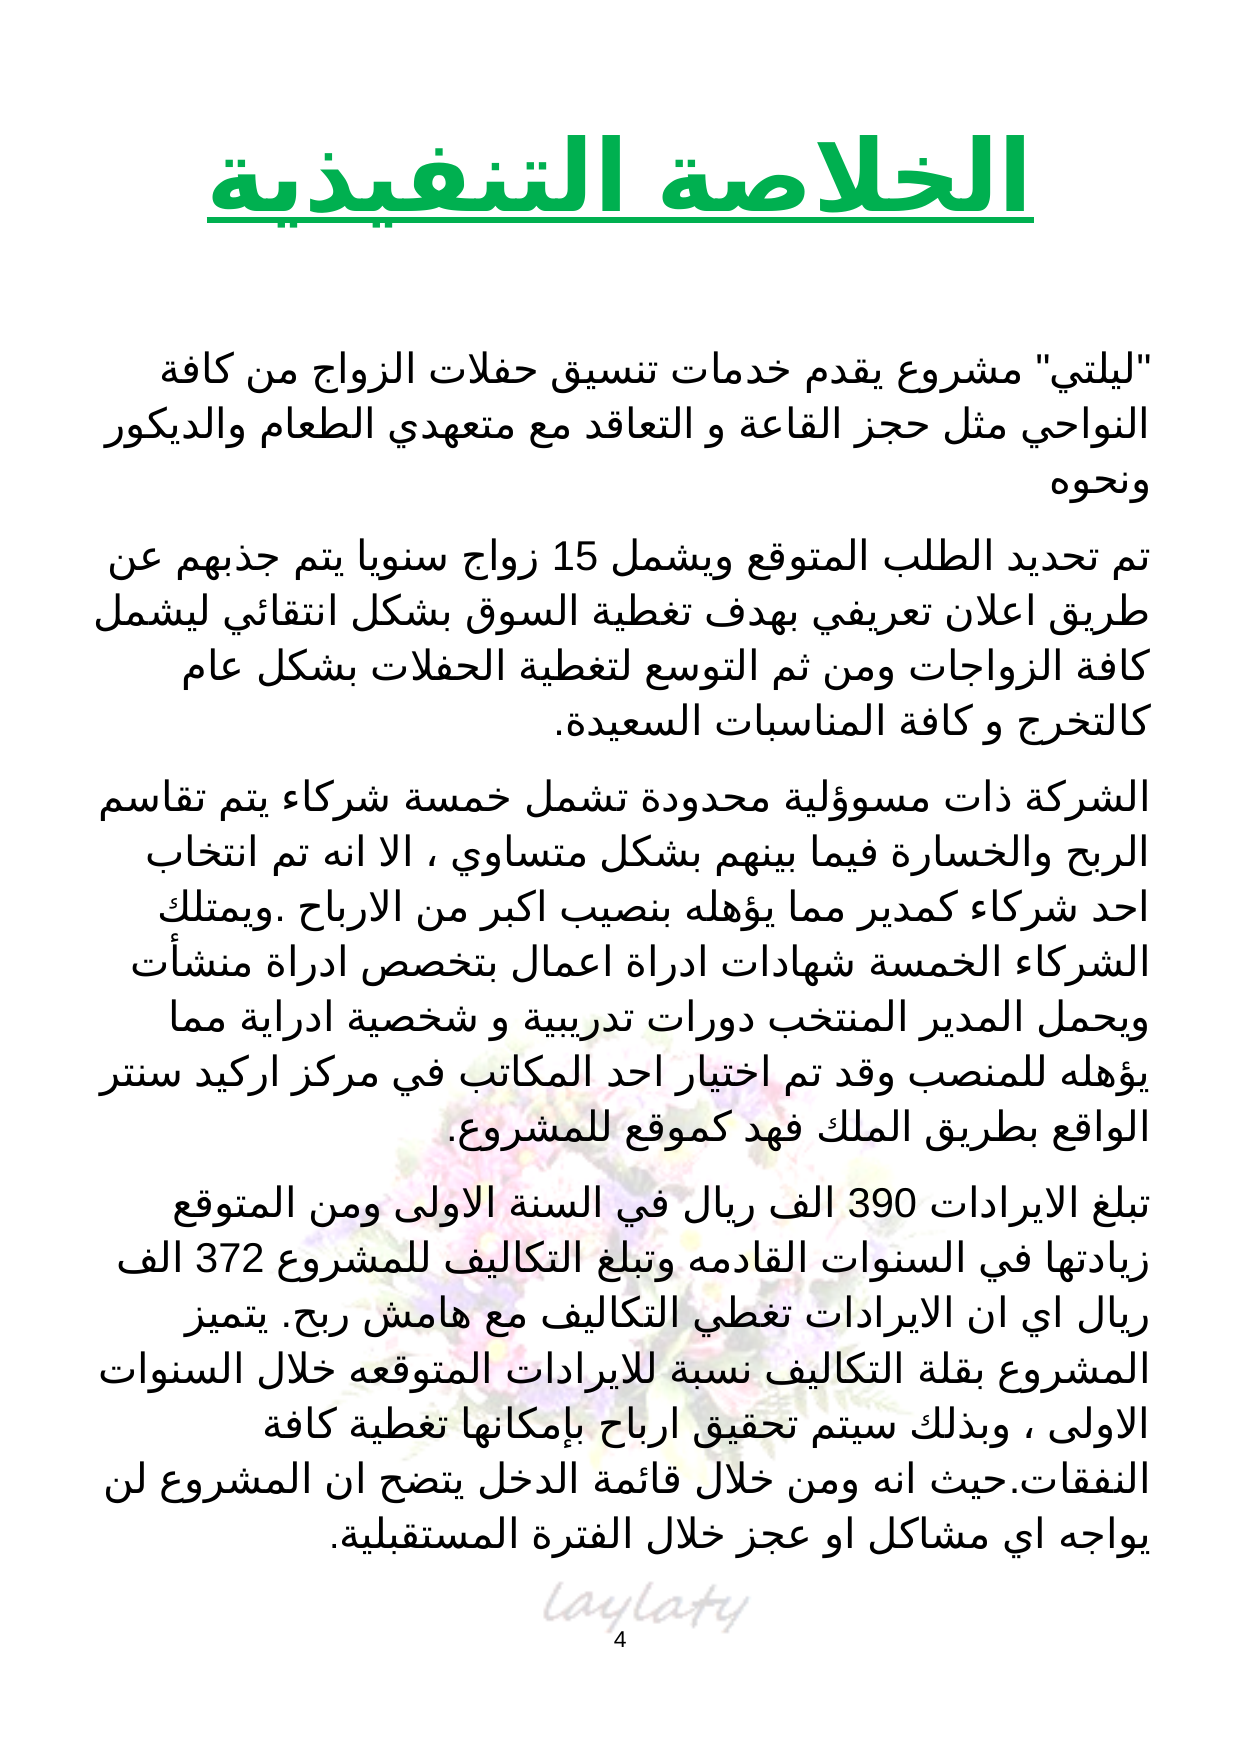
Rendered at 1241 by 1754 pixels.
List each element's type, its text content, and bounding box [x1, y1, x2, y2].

text تم تحديد الطلب المتوقع ويشمل 15 زواج سنويا يتم جذبهم عن طريق اعلان تعريفي بهدف تغطية السوق بشكل انتقائي ليشمل كافة الزواجات ومن ثم التوسع لتغطية الحفلات بشكل عام كالتخرج و كافة المناسبات السعيدة. [89, 531, 1152, 744]
text تبلغ الايرادات 390 الف ريال في السنة الاولى ومن المتوقع زيادتها في السنوات القادمه وتبلغ التكاليف للمشروع 372 الف ريال اي ان الايرادات تغطي التكاليف مع هامش ربح. يتميز المشروع بقلة التكاليف نسبة للايرادات المتوقعه خلال السنوات الاولى ، وبذلك سيتم تحقيق ارباح بإمكانها تغطية كافة النفقات.حيث انه ومن خلال قائمة الدخل يتضح ان المشروع لن يواجه اي مشاكل او عجز خلال الفترة المستقبلية. [89, 1179, 1152, 1557]
text الخلاصة التنفيذية [89, 118, 1152, 233]
text الشركة ذات مسوؤلية محدودة تشمل خمسة شركاء يتم تقاسم الربح والخسارة فيما بينهم بشكل متساوي ، الا انه تم انتخاب احد شركاء كمدير مما يؤهله بنصيب اكبر من الارباح .ويمتلك الشركاء الخمسة شهادات ادراة اعمال بتخصص ادراة منشأت ويحمل المدير المنتخب دورات تدريبية و شخصية ادراية مما يؤهله للمنصب وقد تم اختيار احد المكاتب في مركز اركيد سنتر الواقع بطريق الملك فهد كموقع للمشروع. [89, 772, 1152, 1151]
text "ليلتي" مشروع يقدم خدمات تنسيق حفلات الزواج من كافة النواحي مثل حجز القاعة و التعاقد مع متعهدي الطعام والديكور ونحوه [89, 345, 1152, 503]
